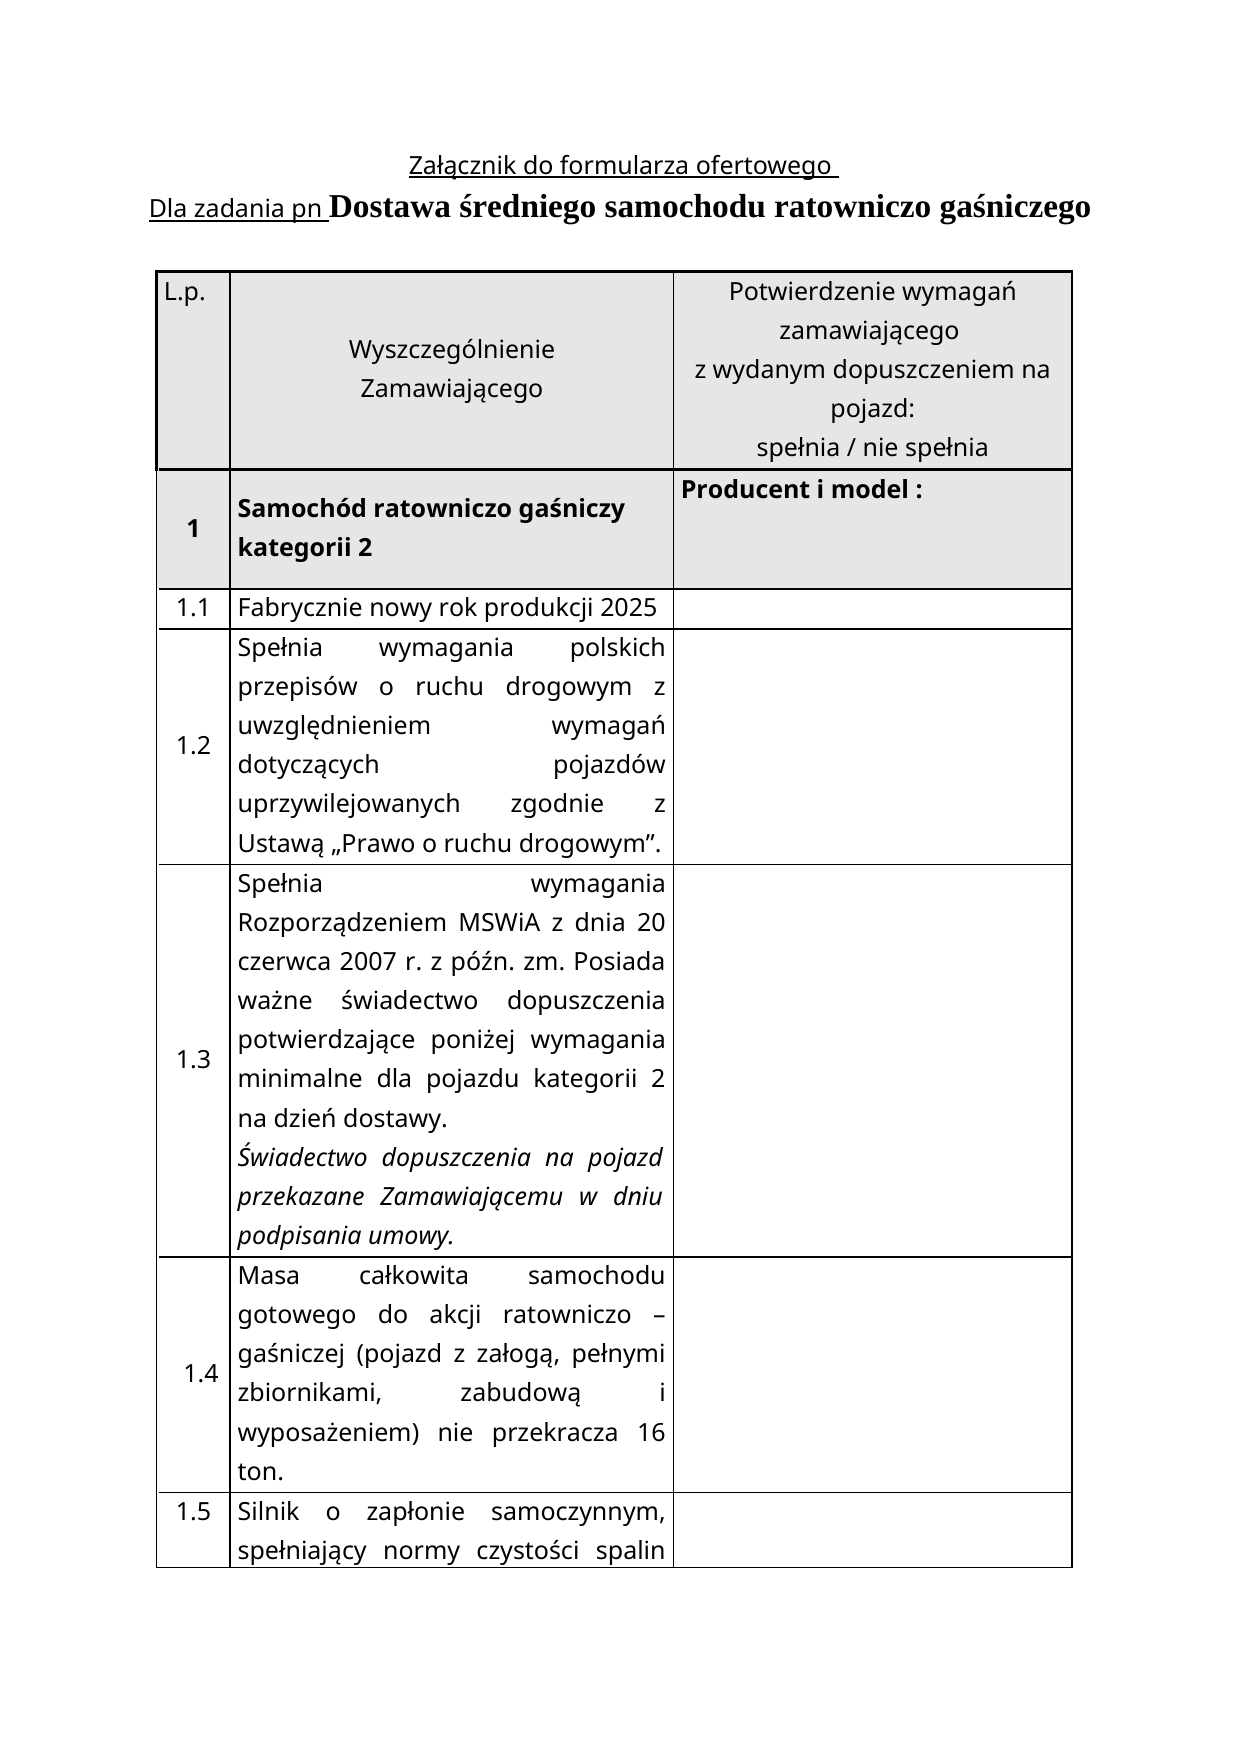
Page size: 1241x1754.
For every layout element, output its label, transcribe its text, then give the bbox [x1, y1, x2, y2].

table_cell 1.5 [157, 1492, 229, 1567]
subtitle Załącznik do formularza ofertowego [148, 148, 1093, 182]
table_cell Producent i model : [674, 471, 1071, 588]
table_cell 1.3 [157, 864, 229, 1256]
table_cell Samochód ratowniczo gaśniczy kategorii 2 [231, 471, 673, 588]
table_cell [674, 630, 1071, 864]
table_header Wyszczególnienie Zamawiającego [231, 273, 673, 468]
table_cell Fabrycznie nowy rok produkcji 2025 [231, 590, 673, 628]
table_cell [231, 1493, 673, 1567]
table_cell 1.2 [157, 628, 229, 864]
table_cell [674, 1258, 1071, 1492]
table_header L.p. [158, 273, 229, 468]
table_header Potwierdzenie wymagań zamawiającego z wydanym dopuszczeniem na pojazd: spełnia / nie spełnia [674, 273, 1071, 468]
table_cell 1 [157, 469, 229, 588]
table_cell [674, 1493, 1071, 1567]
table_cell Spełnia wymagania polskich przepisów o ruchu drogowym z uwzględnieniem wymagań dotyczących pojazdów uprzywilejowanych zgodnie z Ustawą „Prawo o ruchu drogowym”. [231, 630, 673, 864]
table_cell 1.4 [157, 1256, 229, 1492]
table_cell [674, 590, 1071, 628]
table_cell Masa całkowita samochodu gotowego do akcji ratowniczo – gaśniczej (pojazd z załogą, pełnymi zbiornikami, zabudową i wyposażeniem) nie przekracza 16 ton. [231, 1258, 673, 1492]
table_cell Spełnia wymagania Rozporządzeniem MSWiA z dnia 20 czerwca 2007 r. z późn. zm. Posiada ważne świadectwo dopuszczenia potwierdzające poniżej wymagania minimalne dla pojazdu kategorii 2 na dzień dostawy. Świadectwo dopuszczenia na pojazd przekazane Zamawiającemu w dniu podpisania umowy. [231, 865, 673, 1256]
table_cell 1.1 [157, 588, 229, 628]
table_cell [674, 865, 1071, 1256]
subtitle Dla zadania pn Dostawa średniego samochodu ratowniczo gaśniczego [148, 187, 1093, 225]
